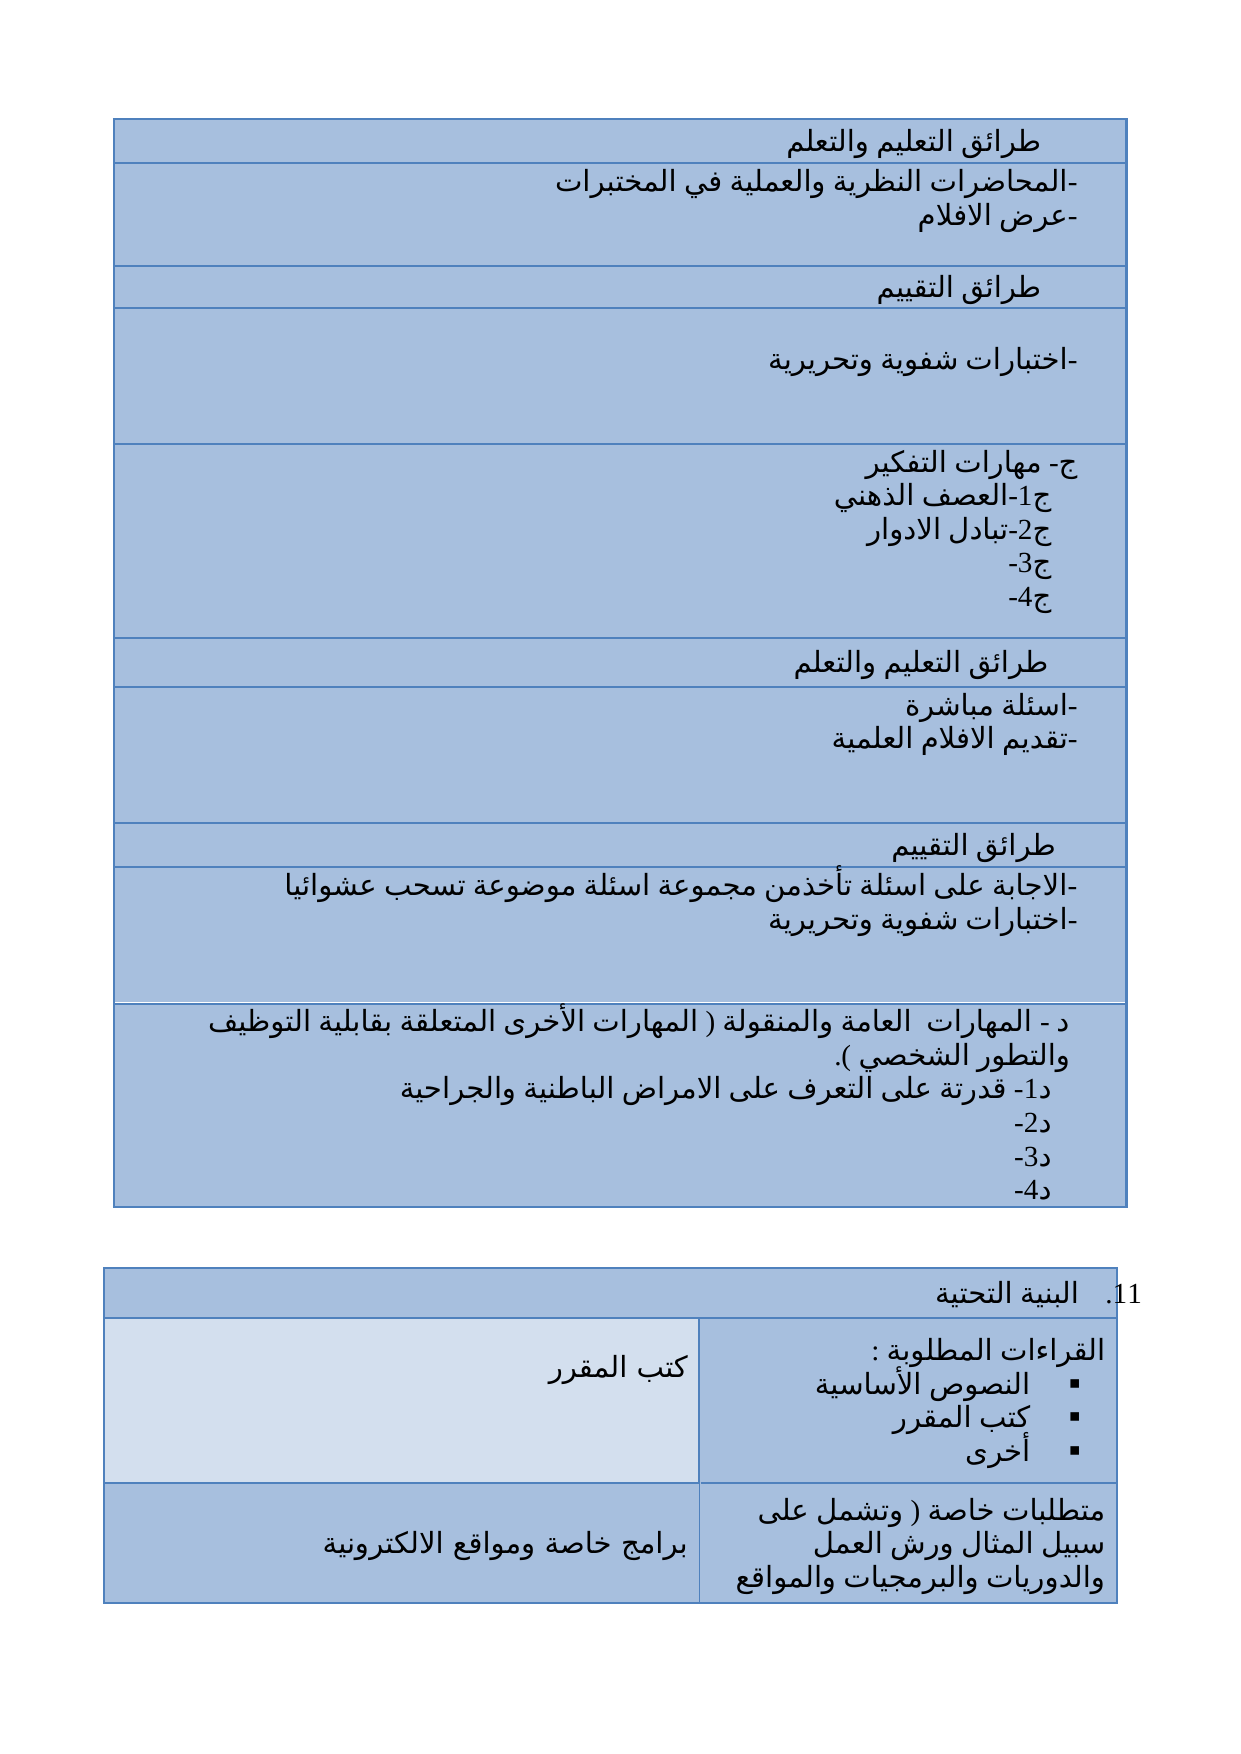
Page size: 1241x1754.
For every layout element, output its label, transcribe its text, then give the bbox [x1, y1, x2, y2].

table_cell طرائق التعليم والتعلم [115, 120, 1125, 162]
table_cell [700, 1483, 1116, 1602]
table_cell ج- مهارات التفكير ج1-العصف الذهني ج2-تبادل الادوار ج3- ج4- [115, 445, 1125, 637]
table_cell -المحاضرات النظرية والعملية في المختبرات -عرض الافلام [115, 164, 1125, 265]
table_cell طرائق التعليم والتعلم [115, 639, 1125, 686]
table_cell -الاجابة على اسئلة تأخذمن مجموعة اسئلة موضوعة تسحب عشوائيا -اختبارات شفوية وتحريرية [115, 868, 1125, 1002]
table_cell -اختبارات شفوية وتحريرية [115, 309, 1125, 443]
table_cell القراءات المطلوبة : النصوص الأساسية كتب المقرر أخرى [700, 1319, 1116, 1482]
table_cell طرائق التقييم [115, 824, 1125, 866]
table_cell -اسئلة مباشرة -تقديم الافلام العلمية [115, 688, 1125, 822]
table_header البنية التحتية [105, 1269, 1116, 1317]
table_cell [105, 1484, 699, 1602]
table_cell كتب المقرر [105, 1319, 698, 1482]
table_cell طرائق التقييم [115, 267, 1125, 307]
table_cell د - المهارات العامة والمنقولة ( المهارات الأخرى المتعلقة بقابلية التوظيف والتطور الشخصي ). د1- قدرتة على التعرف على الامراض الباطنية والجراحية د2- د3- د4- [115, 1005, 1125, 1206]
